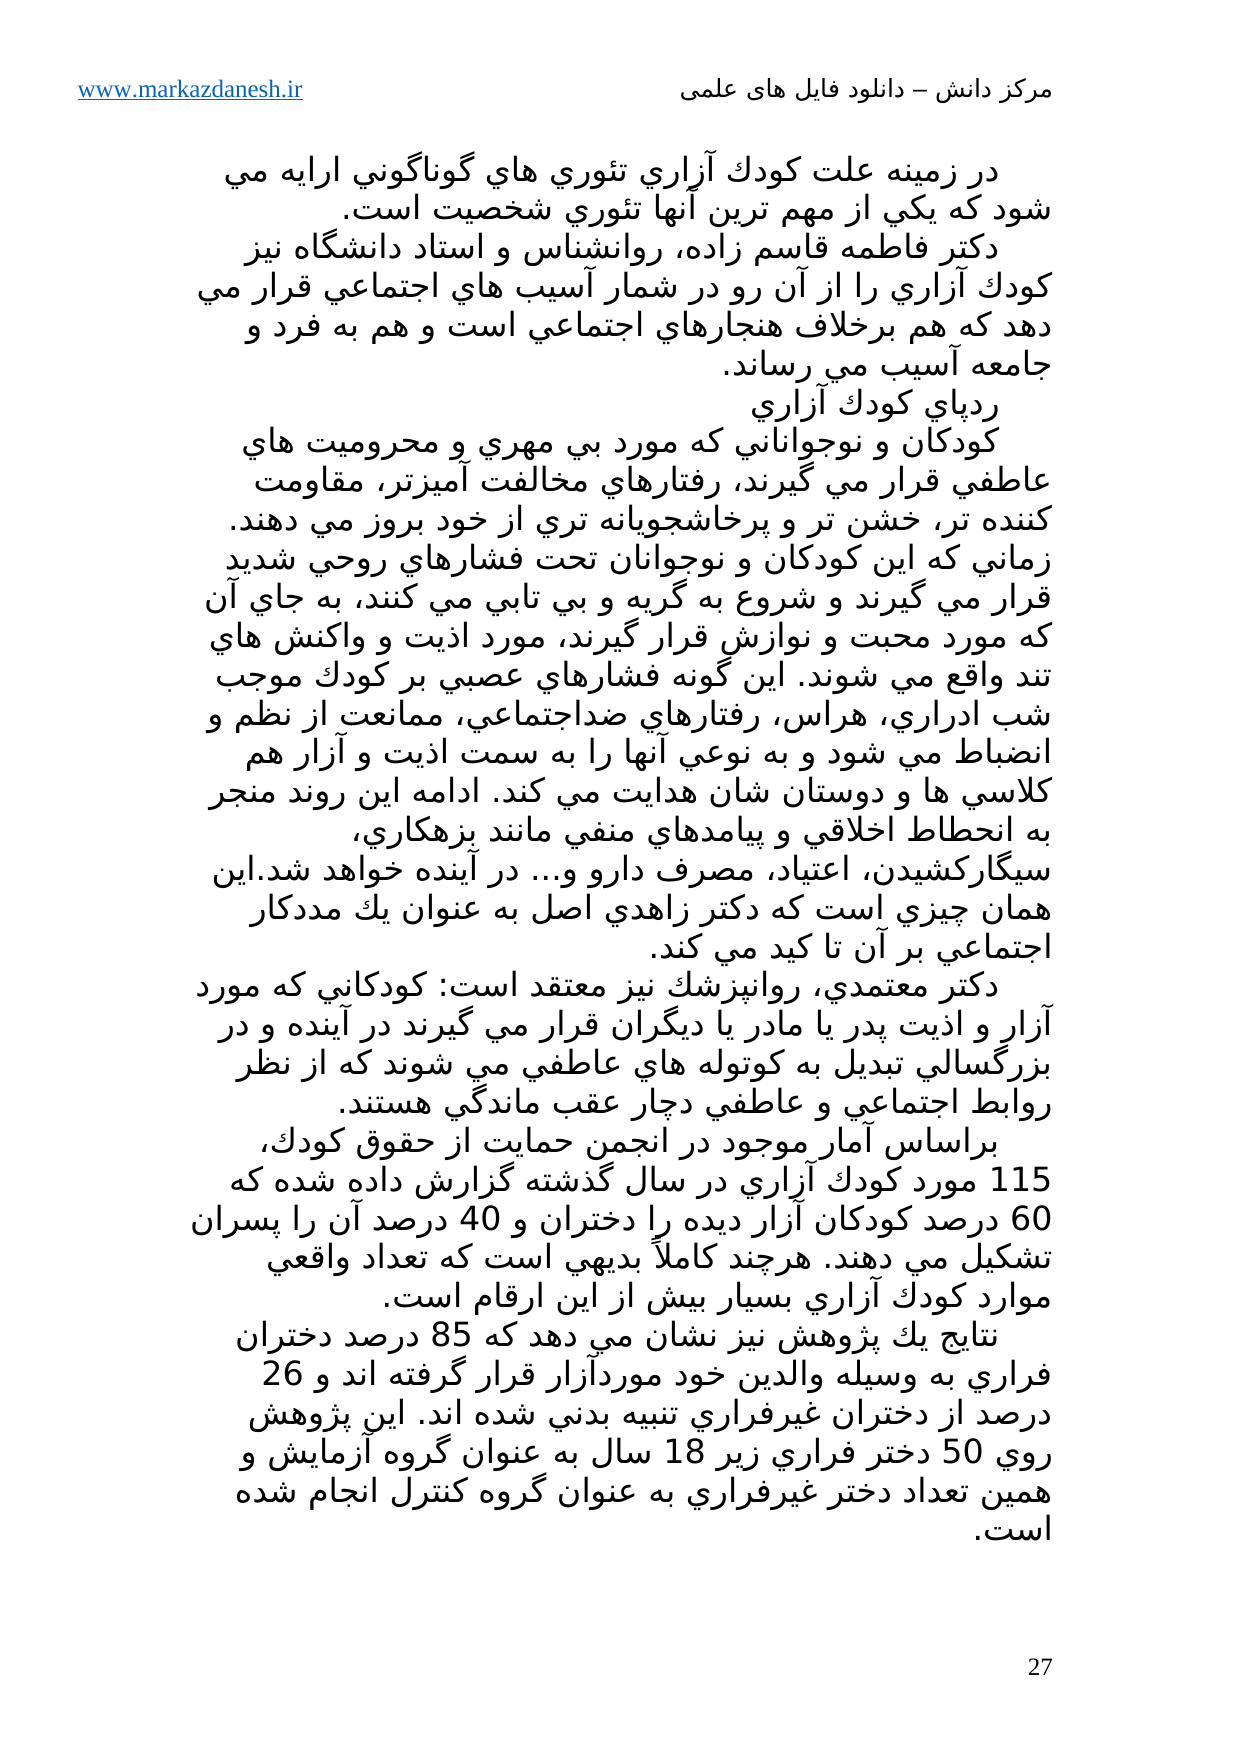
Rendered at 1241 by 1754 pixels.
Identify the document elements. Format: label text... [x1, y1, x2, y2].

text نتايج يك پژوهش نيز نشان مي دهد كه 85 درصد دختران فراري به وسيله والدين خود موردآزار قرار گرفته اند و 26 درصد از دختران غيرفراري تنبيه بدني شده اند. اين پژوهش روي 50 دختر فراري زير 18 سال به عنوان گروه آزمايش و همين تعداد دختر غيرفراري به عنوان گروه كنترل انجام شده است. [187, 1316, 1053, 1549]
text دكتر معتمدي، روانپزشك نيز معتقد است: كودكاني كه مورد آزار و اذيت پدر يا مادر يا ديگران قرار مي گيرند در آينده و در بزرگسالي تبديل به كوتوله هاي عاطفي مي شوند كه از نظر روابط اجتماعي و عاطفي دچار عقب ماندگي هستند. [187, 966, 1053, 1121]
text ردپاي كودك آزاري [187, 383, 1053, 422]
text در زمينه علت كودك آزاري تئوري هاي گوناگوني ارايه مي شود كه يكي از مهم ترين آنها تئوري شخصيت است. [187, 150, 1053, 228]
text براساس آمار موجود در انجمن حمايت از حقوق كودك، 115 مورد كودك آزاري در سال گذشته گزارش داده شده كه 60 درصد كودكان آزار ديده را دختران و 40 درصد آن را پسران تشكيل مي دهند. هرچند كاملاً بديهي است كه تعداد واقعي موارد كودك آزاري بسيار بيش از اين ارقام است. [187, 1121, 1053, 1316]
text دكتر فاطمه قاسم زاده، روانشناس و استاد دانشگاه نيز كودك آزاري را از آن رو در شمار آسيب هاي اجتماعي قرار مي دهد كه هم برخلاف هنجارهاي اجتماعي است و هم به فرد و جامعه آسيب مي رساند. [187, 228, 1053, 383]
text كودكان و نوجواناني كه مورد بي مهري و محروميت هاي عاطفي قرار مي گيرند، رفتارهاي مخالفت آميزتر، مقاومت كننده تر، خشن تر و پرخاشجويانه تري از خود بروز مي دهند. زماني كه اين كودكان و نوجوانان تحت فشارهاي روحي شديد قرار مي گيرند و شروع به گريه و بي تابي مي كنند، به جاي آن كه مورد محبت و نوازش قرار گيرند، مورد اذيت و واكنش هاي تند واقع مي شوند. اين گونه فشارهاي عصبي بر كودك موجب شب ادراري، هراس، رفتارهاي ضداجتماعي، ممانعت از نظم و انضباط مي شود و به نوعي آنها را به سمت اذيت و آزار هم كلاسي ها و دوستان شان هدايت مي كند. ادامه اين روند منجر به انحطاط اخلاقي و پيامدهاي منفي مانند بزهكاري، سيگاركشيدن، اعتياد، مصرف دارو و... در آينده خواهد شد.اين همان چيزي است كه دكتر زاهدي اصل به عنوان يك مددكار اجتماعي بر آن تا كيد مي كند. [187, 422, 1053, 966]
